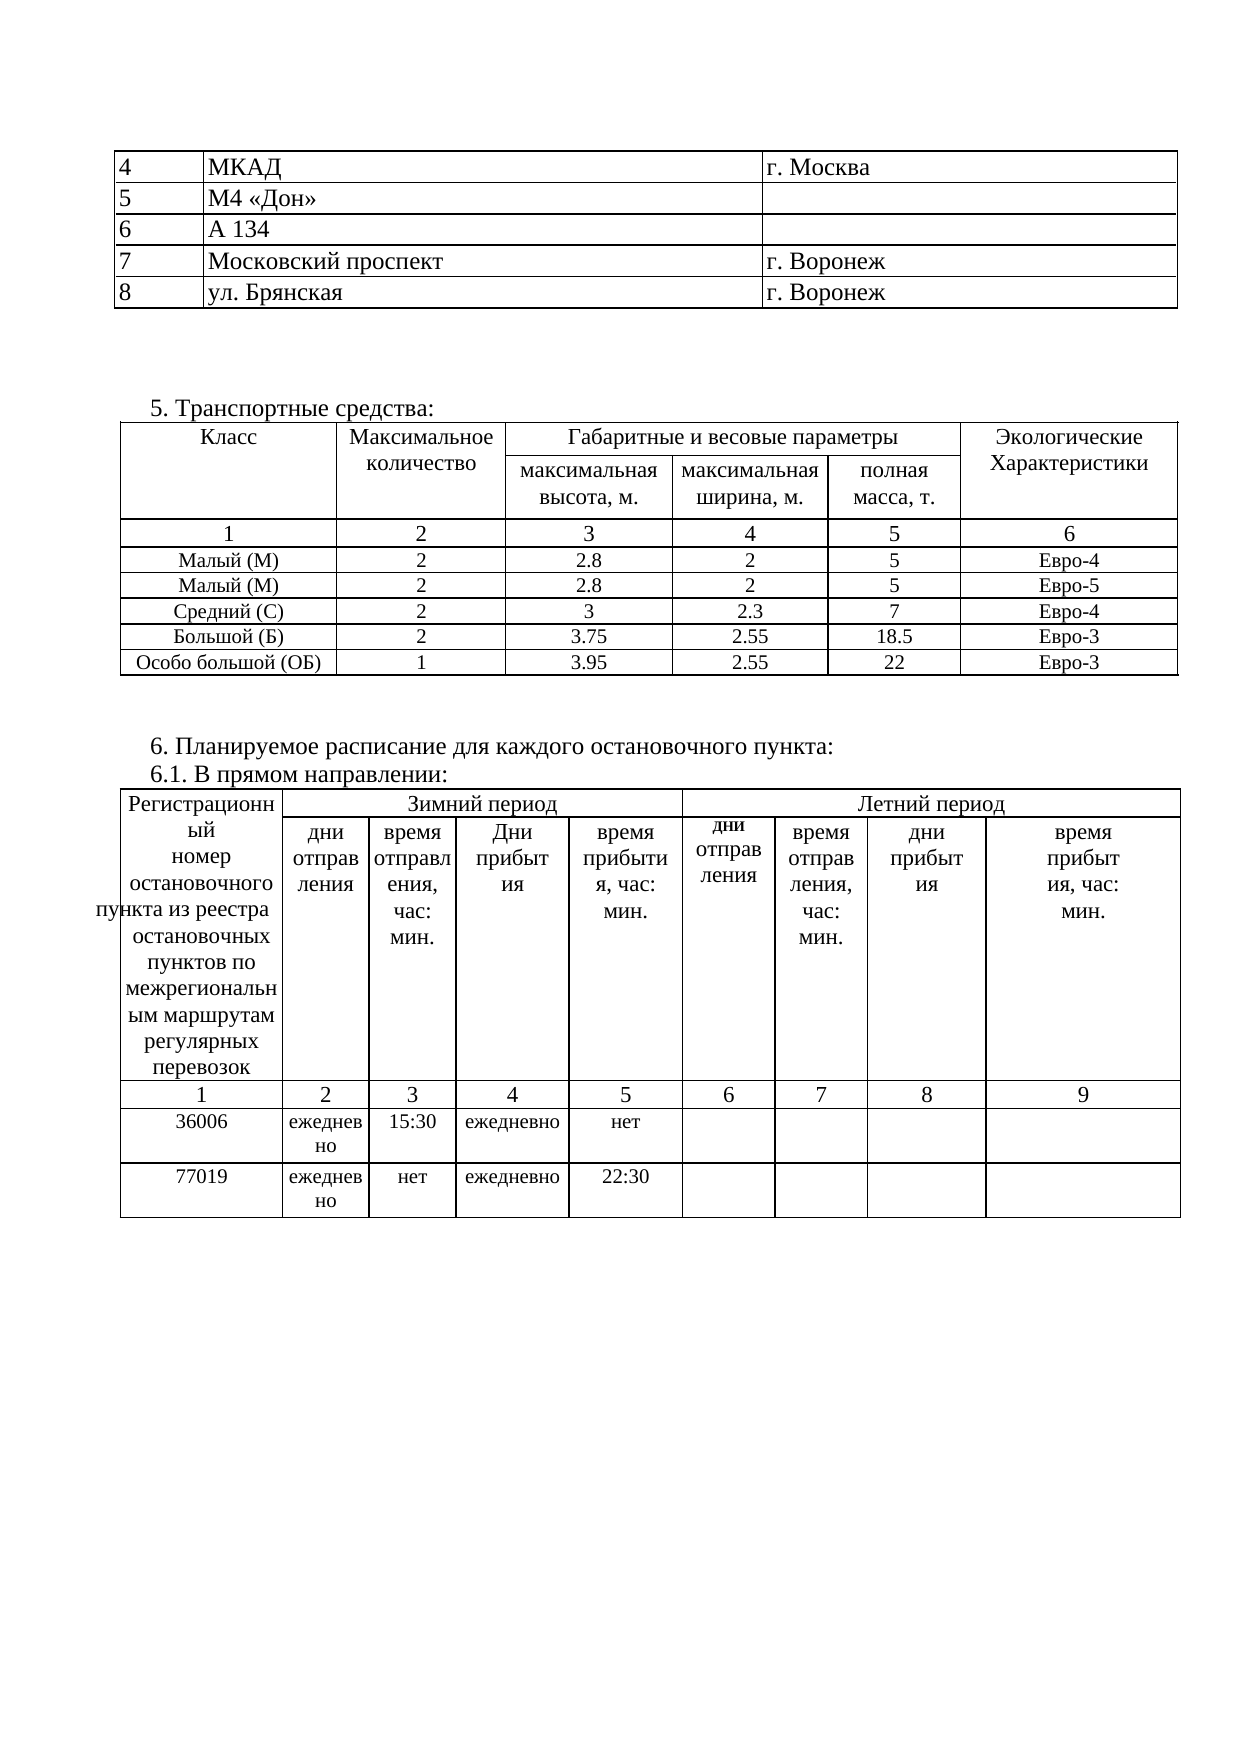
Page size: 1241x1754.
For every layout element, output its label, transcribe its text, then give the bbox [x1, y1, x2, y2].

table_cell 3.75 [506, 625, 672, 648]
table_header Габаритные и весовые параметры [506, 423, 960, 455]
table_cell время прибыти я, час: мин. [570, 818, 682, 1080]
table_cell 2.8 [506, 548, 672, 572]
table_cell 5 [829, 520, 960, 546]
table_cell 2 [673, 573, 827, 597]
table_cell 4 [457, 1081, 568, 1108]
table_cell [987, 1109, 1180, 1162]
table_cell Евро-3 [961, 650, 1177, 674]
table_cell 2 [283, 1081, 368, 1108]
table_cell 2 [673, 548, 827, 572]
table_cell нет [570, 1109, 682, 1162]
table_cell 22:30 [570, 1164, 682, 1216]
text 6. Планируемое расписание для каждого остановочного пункта: [150, 731, 1090, 759]
table_cell А 134 [204, 215, 762, 244]
table_cell 5 [829, 573, 960, 597]
table_header Класс [121, 423, 336, 518]
table_cell 6 [683, 1081, 774, 1108]
table_cell ДНИ отправ ления [683, 818, 774, 1080]
table_cell нет [370, 1164, 455, 1216]
table_cell 15:30 [370, 1109, 455, 1162]
table_cell Малый (М) [121, 573, 336, 597]
table_cell г. Воронеж [763, 244, 1177, 276]
table_cell [776, 1109, 867, 1162]
table_cell [868, 1109, 985, 1162]
table_header Регистрационный номер остановочного пункта из реестра остановочных пунктов по межрегиональным маршрутам регулярных перевозок [121, 790, 282, 1080]
table_cell 2 [337, 548, 505, 572]
table_cell 2.55 [673, 650, 827, 674]
table_cell [763, 213, 1177, 244]
table_cell 8 [868, 1081, 985, 1108]
table_cell Малый (М) [121, 548, 336, 572]
table_cell 7 [829, 599, 960, 623]
table_cell г. Москва [763, 152, 1177, 181]
table_cell ул. Брянская [204, 277, 762, 307]
table_cell время прибыт ия, час: мин. [987, 818, 1180, 1080]
table_cell 5 [829, 548, 960, 572]
table_cell время отправ ления, час: мин. [776, 818, 867, 1080]
table_cell 1 [121, 520, 336, 546]
table_cell 36006 [121, 1109, 282, 1162]
table_cell 3 [370, 1081, 455, 1108]
table_header Максимальное количество [337, 423, 505, 518]
table_cell 18.5 [829, 625, 960, 648]
table_cell 77019 [121, 1164, 282, 1216]
table_header Летний период [683, 790, 1180, 816]
text 6.1. В прямом направлении: [150, 759, 1090, 788]
table_cell ежедневно [283, 1164, 368, 1216]
table_cell 4 [115, 152, 203, 181]
table_cell 2 [337, 573, 505, 597]
table_cell 2.8 [506, 573, 672, 597]
table_cell 3.95 [506, 650, 672, 674]
table_cell время отправл ения, час: мин. [370, 818, 455, 1080]
table_cell МКАД [204, 152, 762, 181]
table_cell 2.55 [673, 625, 827, 648]
table_cell дни отправ ления [283, 818, 368, 1080]
table_cell 2 [337, 625, 505, 648]
table_cell Большой (Б) [121, 625, 336, 648]
table_cell 1 [121, 1081, 282, 1108]
table_cell Евро-4 [961, 548, 1177, 572]
table_cell 2 [337, 520, 505, 546]
table_cell Особо большой (ОБ) [121, 650, 336, 674]
table_cell [868, 1164, 985, 1216]
table_cell 5 [570, 1081, 682, 1108]
table_cell 4 [673, 520, 827, 546]
table_cell 9 [987, 1081, 1180, 1108]
table_cell Евро-4 [961, 599, 1177, 623]
table_header Зимний период [283, 790, 682, 816]
text 5. Транспортные средства: [150, 393, 1090, 421]
table_cell 1 [337, 650, 505, 674]
table_cell 8 [115, 277, 203, 307]
table_cell 7 [776, 1081, 867, 1108]
table_cell [683, 1109, 774, 1162]
table_cell дни прибыт ия [868, 818, 985, 1080]
table_cell полная масса, т. [829, 456, 960, 518]
table_cell 3 [506, 520, 672, 546]
table_header Экологические Характеристики [961, 423, 1177, 518]
table_cell Дни прибыт ия [457, 818, 568, 1080]
table_cell 22 [829, 650, 960, 674]
table_cell [763, 181, 1177, 213]
table_cell ежедневно [283, 1109, 368, 1162]
table_cell 6 [115, 214, 203, 244]
table_cell Евро-3 [961, 625, 1177, 648]
table_cell ежедневно [457, 1109, 568, 1162]
table_cell [776, 1164, 867, 1216]
table_cell Средний (С) [121, 599, 336, 623]
table_cell М4 «Дон» [204, 183, 762, 213]
table_cell 3 [506, 599, 672, 623]
table_cell Евро-5 [961, 573, 1177, 597]
table_cell 2.3 [673, 599, 827, 623]
table_cell 6 [961, 520, 1177, 546]
table_cell ежедневно [457, 1164, 568, 1216]
table_cell максимальная ширина, м. [673, 456, 827, 518]
table_cell максимальная высота, м. [506, 456, 672, 518]
table_cell Московский проспект [204, 246, 762, 276]
table_cell [683, 1164, 774, 1216]
table_cell 2 [337, 599, 505, 623]
table_cell г. Воронеж [763, 276, 1177, 307]
table_cell [987, 1164, 1180, 1216]
table_cell 7 [115, 245, 203, 276]
table_cell 5 [115, 183, 203, 213]
